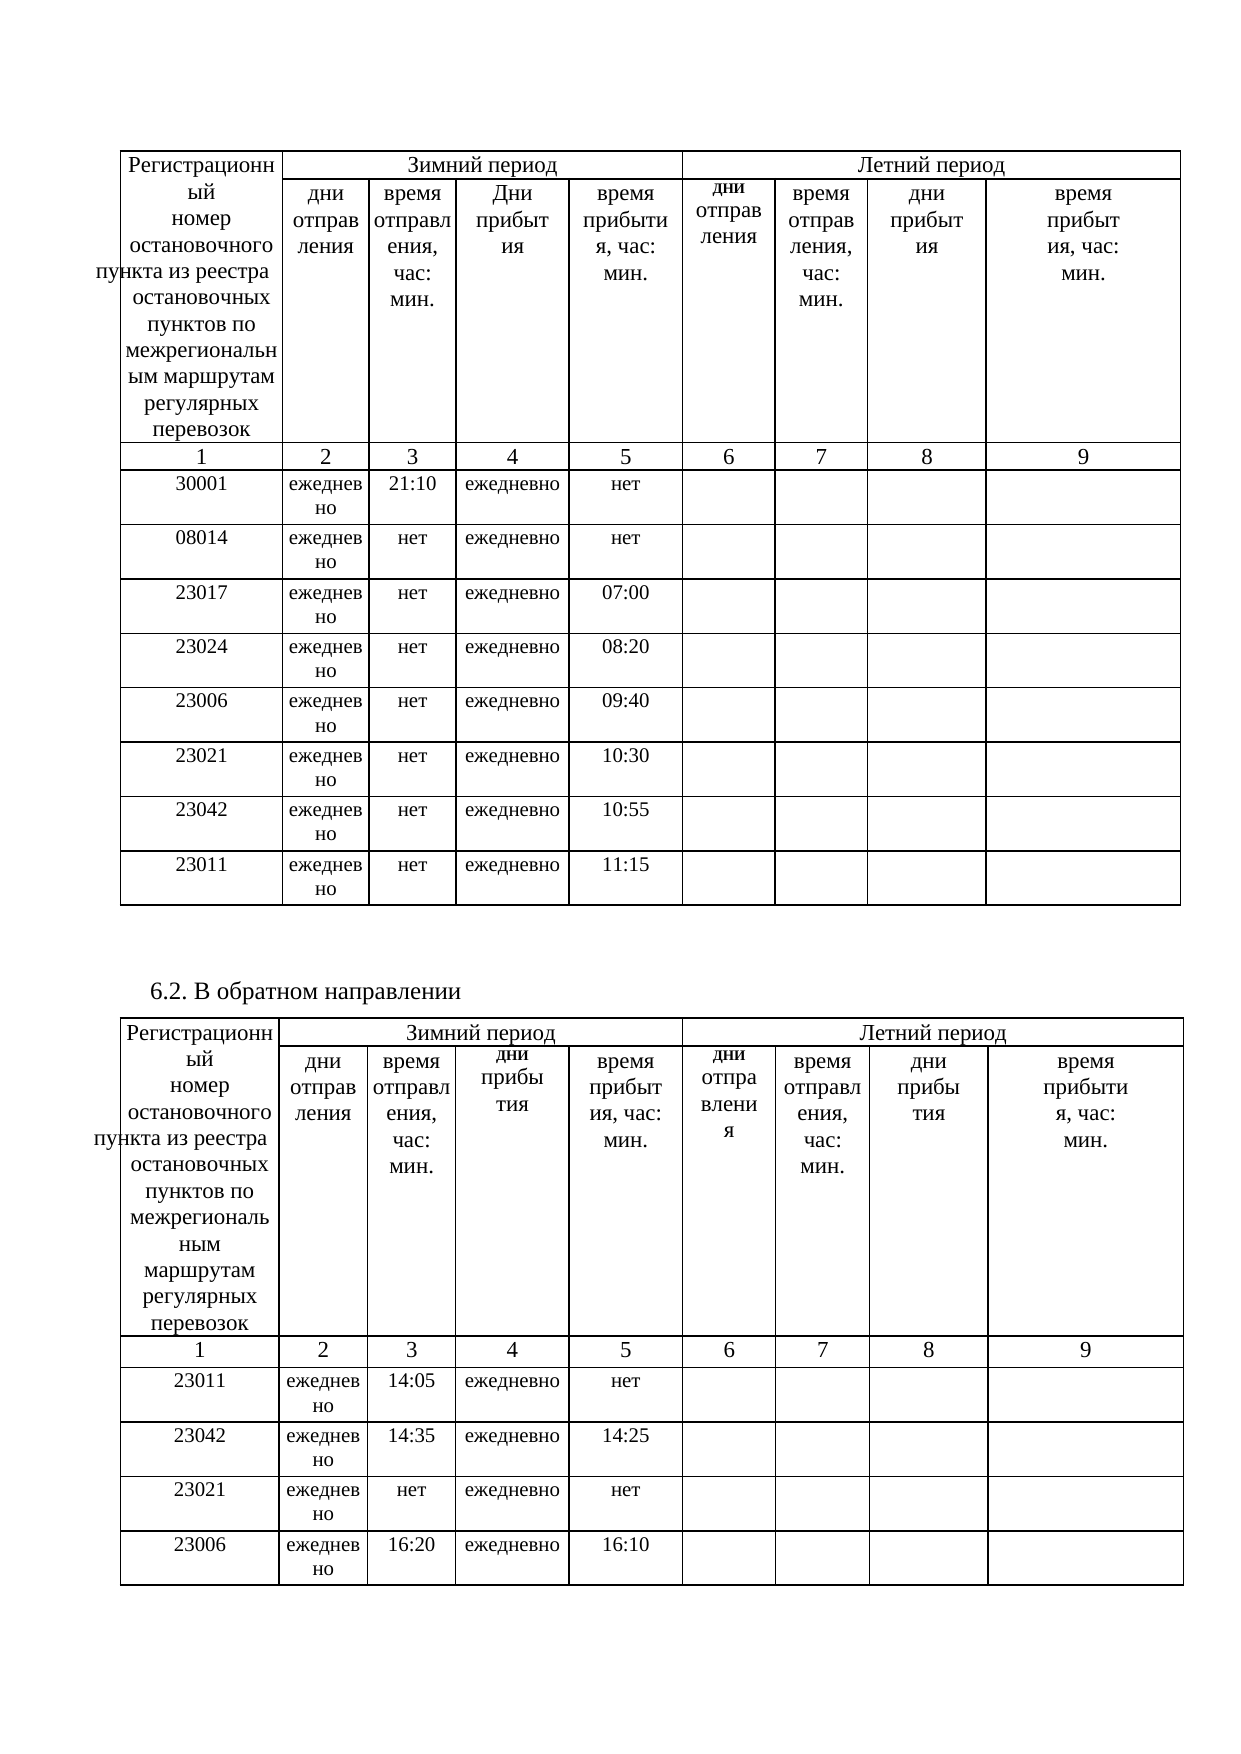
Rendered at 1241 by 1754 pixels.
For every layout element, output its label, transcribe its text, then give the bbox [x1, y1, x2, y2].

table_cell [776, 580, 867, 632]
table_cell ежедневно [283, 797, 368, 850]
table_cell нет [368, 1477, 455, 1530]
table_cell [776, 797, 867, 850]
table_cell [987, 797, 1180, 850]
table_cell нет [570, 1477, 682, 1530]
table_cell 6 [683, 1337, 775, 1367]
table_cell ежедневно [457, 743, 568, 796]
table_cell [987, 743, 1180, 796]
table_cell [776, 1368, 869, 1421]
table_header Зимний период [280, 1019, 682, 1045]
table_cell 5 [570, 1337, 682, 1367]
table_cell ежедневно [280, 1368, 367, 1421]
table_cell ежедневно [283, 580, 368, 632]
table_cell ДНИ прибы тия [456, 1047, 568, 1335]
table_cell 9 [989, 1337, 1183, 1367]
table_cell нет [370, 743, 455, 796]
table_cell 2 [283, 443, 368, 469]
table_cell нет [370, 580, 455, 632]
table_cell [987, 852, 1180, 904]
table_cell ежедневно [283, 852, 368, 904]
table_cell ежедневно [280, 1477, 367, 1530]
table_cell ежедневно [283, 688, 368, 741]
table_cell [989, 1532, 1183, 1584]
table_cell [776, 471, 867, 524]
table_cell [776, 1532, 869, 1584]
table_cell [987, 525, 1180, 578]
table_cell [683, 852, 774, 904]
table_cell ежедневно [283, 471, 368, 524]
table_cell ежедневно [457, 852, 568, 904]
table_cell время отправ ления, час: мин. [776, 180, 867, 441]
table_cell ежедневно [457, 525, 568, 578]
table_cell [683, 797, 774, 850]
table_cell [989, 1368, 1183, 1421]
table_cell [683, 1368, 775, 1421]
table_cell ежедневно [457, 580, 568, 632]
table_cell [868, 688, 985, 741]
table_cell [989, 1423, 1183, 1476]
text 6.2. В обратном направлении [150, 976, 1090, 1005]
table_cell [683, 1477, 775, 1530]
table_cell 16:10 [570, 1532, 682, 1584]
table_cell 2 [280, 1337, 367, 1367]
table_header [121, 1019, 278, 1335]
table_cell время прибыти я, час: мин. [570, 180, 682, 441]
table_cell нет [370, 525, 455, 578]
table_cell время прибыт ия, час: мин. [987, 180, 1180, 441]
table_cell 10:30 [570, 743, 682, 796]
table_cell 21:10 [370, 471, 455, 524]
table_cell 23024 [121, 634, 282, 687]
table_cell 11:15 [570, 852, 682, 904]
table_cell [987, 580, 1180, 632]
table_cell 23021 [121, 743, 282, 796]
table_cell 30001 [121, 471, 282, 524]
table_cell [870, 1368, 987, 1421]
table_cell [776, 634, 867, 687]
table_cell нет [370, 852, 455, 904]
table_cell [987, 634, 1180, 687]
table_cell [776, 525, 867, 578]
table_cell [870, 1532, 987, 1584]
table_header Зимний период [283, 152, 682, 178]
table_cell 8 [870, 1337, 987, 1367]
table_cell [683, 471, 774, 524]
table_cell 23042 [121, 1423, 278, 1476]
table_cell [683, 525, 774, 578]
table_cell ежедневно [283, 743, 368, 796]
table_cell ДНИ отпра влени я [683, 1047, 775, 1335]
table_cell [683, 634, 774, 687]
table_cell 7 [776, 1337, 869, 1367]
table_cell 07:00 [570, 580, 682, 632]
table_cell дни прибы тия [870, 1047, 987, 1335]
table_cell 3 [370, 443, 455, 469]
table_cell ежедневно [456, 1532, 568, 1584]
table_cell 8 [868, 443, 985, 469]
table_cell 5 [570, 443, 682, 469]
table_cell 7 [776, 443, 867, 469]
table_header Летний период [683, 1019, 1183, 1045]
table_cell 4 [456, 1337, 568, 1367]
table_cell ежедневно [280, 1423, 367, 1476]
table_cell [776, 743, 867, 796]
table_cell [989, 1477, 1183, 1530]
table_cell нет [370, 797, 455, 850]
table_cell ежедневно [457, 797, 568, 850]
table_cell дни отправ ления [280, 1047, 367, 1335]
table_cell [868, 797, 985, 850]
table_cell 1 [121, 1337, 278, 1367]
table_cell дни отправ ления [283, 180, 368, 441]
table_cell нет [570, 1368, 682, 1421]
table_cell ежедневно [457, 688, 568, 741]
table_cell ежедневно [457, 471, 568, 524]
table_cell [683, 688, 774, 741]
table_header Летний период [683, 152, 1180, 178]
table_cell [868, 852, 985, 904]
table_cell 08:20 [570, 634, 682, 687]
table_cell ежедневно [280, 1532, 367, 1584]
table_cell 23006 [121, 688, 282, 741]
table_cell нет [570, 525, 682, 578]
table_cell 16:20 [368, 1532, 455, 1584]
table_cell 23011 [121, 852, 282, 904]
table_cell ежедневно [283, 634, 368, 687]
table_cell время отправл ения, час: мин. [776, 1047, 869, 1335]
table_cell [870, 1423, 987, 1476]
table_cell 23006 [121, 1532, 278, 1584]
table_cell 09:40 [570, 688, 682, 741]
table_cell 14:25 [570, 1423, 682, 1476]
table_cell 14:05 [368, 1368, 455, 1421]
table_header Регистрационный номер остановочного пункта из реестра остановочных пунктов по межрегиональным маршрутам регулярных перевозок [121, 152, 282, 441]
table_cell 23042 [121, 797, 282, 850]
table_cell [987, 688, 1180, 741]
table_cell [868, 743, 985, 796]
table_cell [868, 525, 985, 578]
table_cell 6 [683, 443, 774, 469]
table_cell [776, 852, 867, 904]
table_cell [868, 471, 985, 524]
table_cell ДНИ отправ ления [683, 180, 774, 441]
table_cell 9 [987, 443, 1180, 469]
table_cell 3 [368, 1337, 455, 1367]
table_cell 10:55 [570, 797, 682, 850]
table_cell 23017 [121, 580, 282, 632]
table_cell время прибыти я, час: мин. [989, 1047, 1183, 1335]
table_cell 14:35 [368, 1423, 455, 1476]
table_cell нет [370, 634, 455, 687]
table_cell ежедневно [456, 1368, 568, 1421]
table_cell нет [370, 688, 455, 741]
table_cell [683, 743, 774, 796]
table_cell ежедневно [456, 1423, 568, 1476]
table_cell ежедневно [283, 525, 368, 578]
table_cell дни прибыт ия [868, 180, 985, 441]
table_cell 23021 [121, 1477, 278, 1530]
table_cell Дни прибыт ия [457, 180, 568, 441]
table_cell [868, 580, 985, 632]
table_cell [776, 1477, 869, 1530]
table_cell [683, 580, 774, 632]
table_cell время прибыт ия, час: мин. [570, 1047, 682, 1335]
table_cell 4 [457, 443, 568, 469]
table_cell [987, 471, 1180, 524]
table_cell [870, 1477, 987, 1530]
table_cell 08014 [121, 525, 282, 578]
table_cell [776, 688, 867, 741]
table_cell [683, 1532, 775, 1584]
table_cell время отправл ения, час: мин. [370, 180, 455, 441]
table_cell [776, 1423, 869, 1476]
table_cell время отправл ения, час: мин. [368, 1047, 455, 1335]
table_cell ежедневно [456, 1477, 568, 1530]
table_cell 1 [121, 443, 282, 469]
table_cell ежедневно [457, 634, 568, 687]
table_cell [683, 1423, 775, 1476]
table_cell 23011 [121, 1368, 278, 1421]
table_cell нет [570, 471, 682, 524]
table_cell [868, 634, 985, 687]
